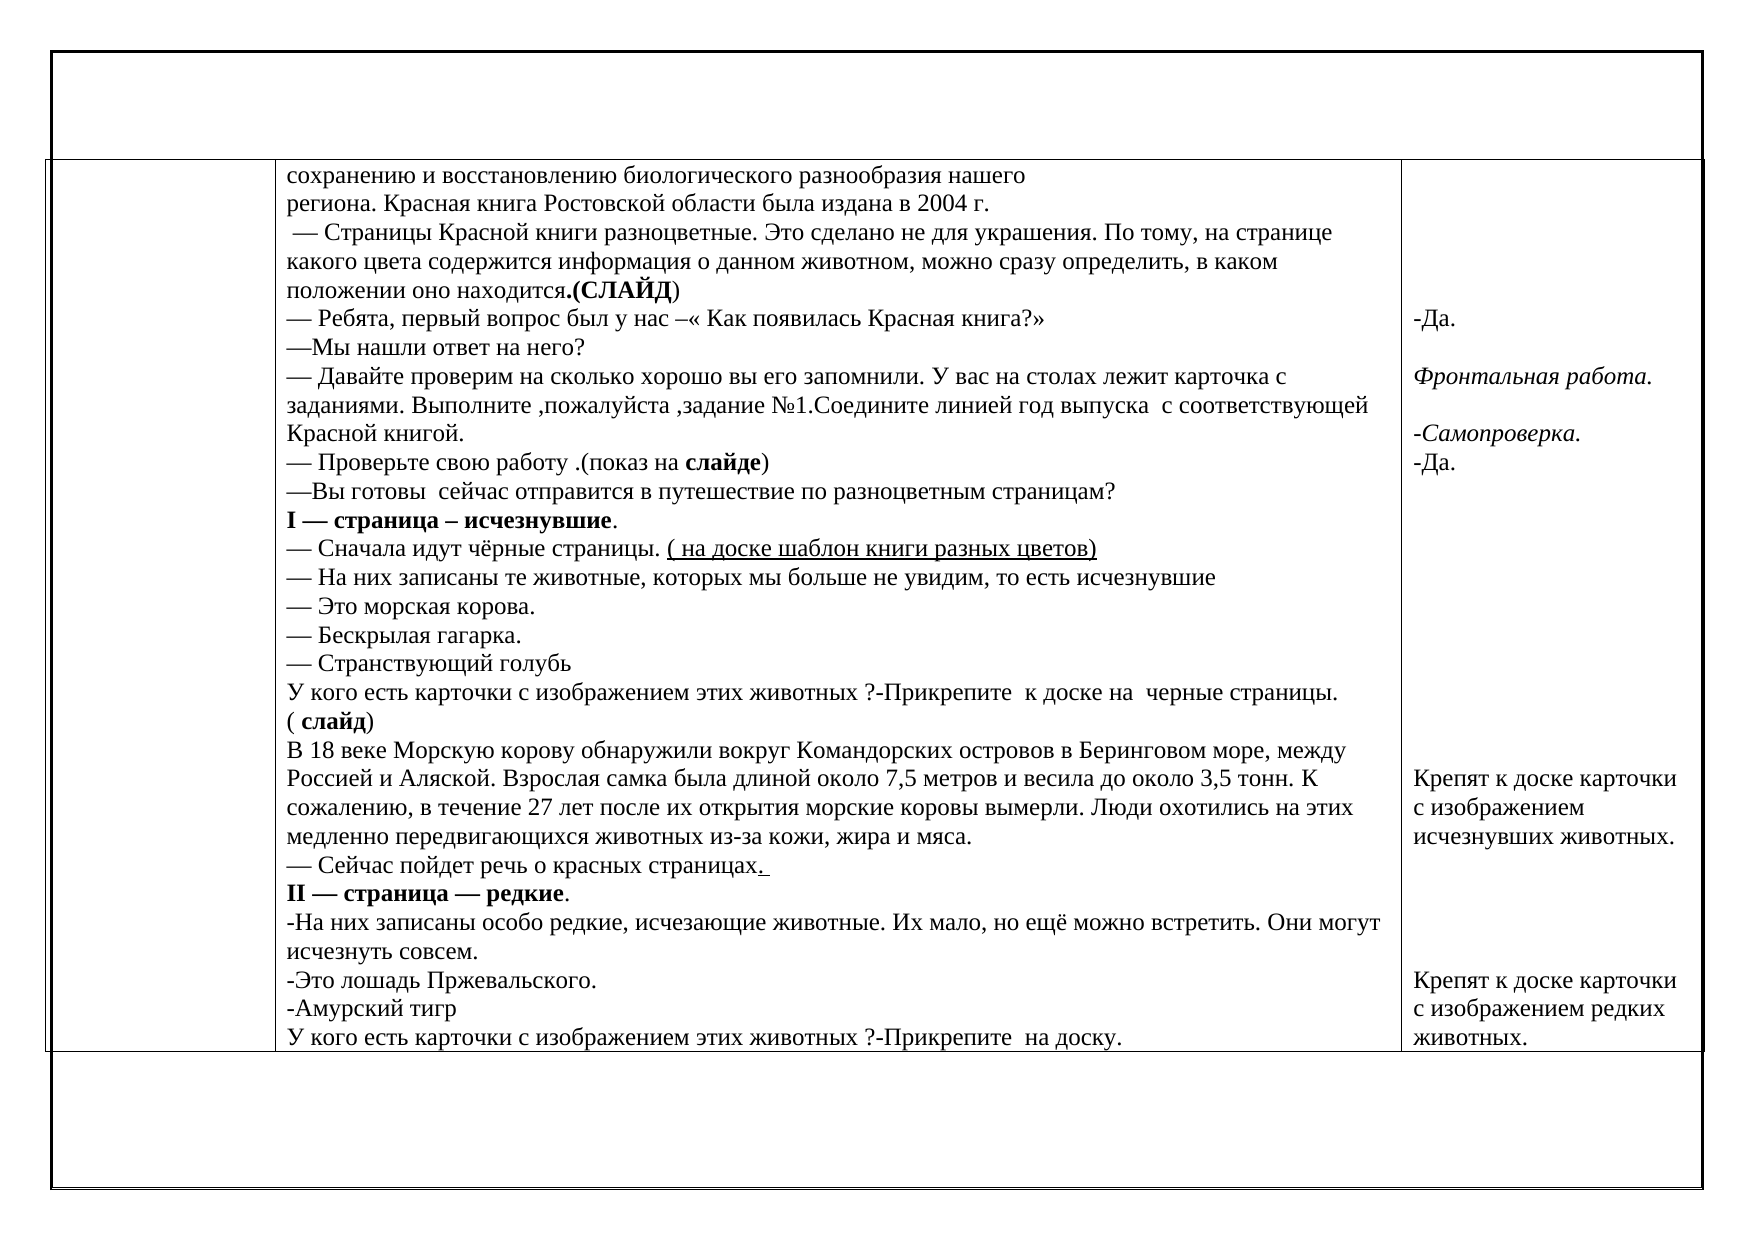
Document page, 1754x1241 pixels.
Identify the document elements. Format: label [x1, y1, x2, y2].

table_cell [53, 160, 275, 1051]
table_cell [46, 160, 50, 1051]
table_cell [1402, 160, 1701, 1051]
table_cell [276, 160, 1401, 1051]
